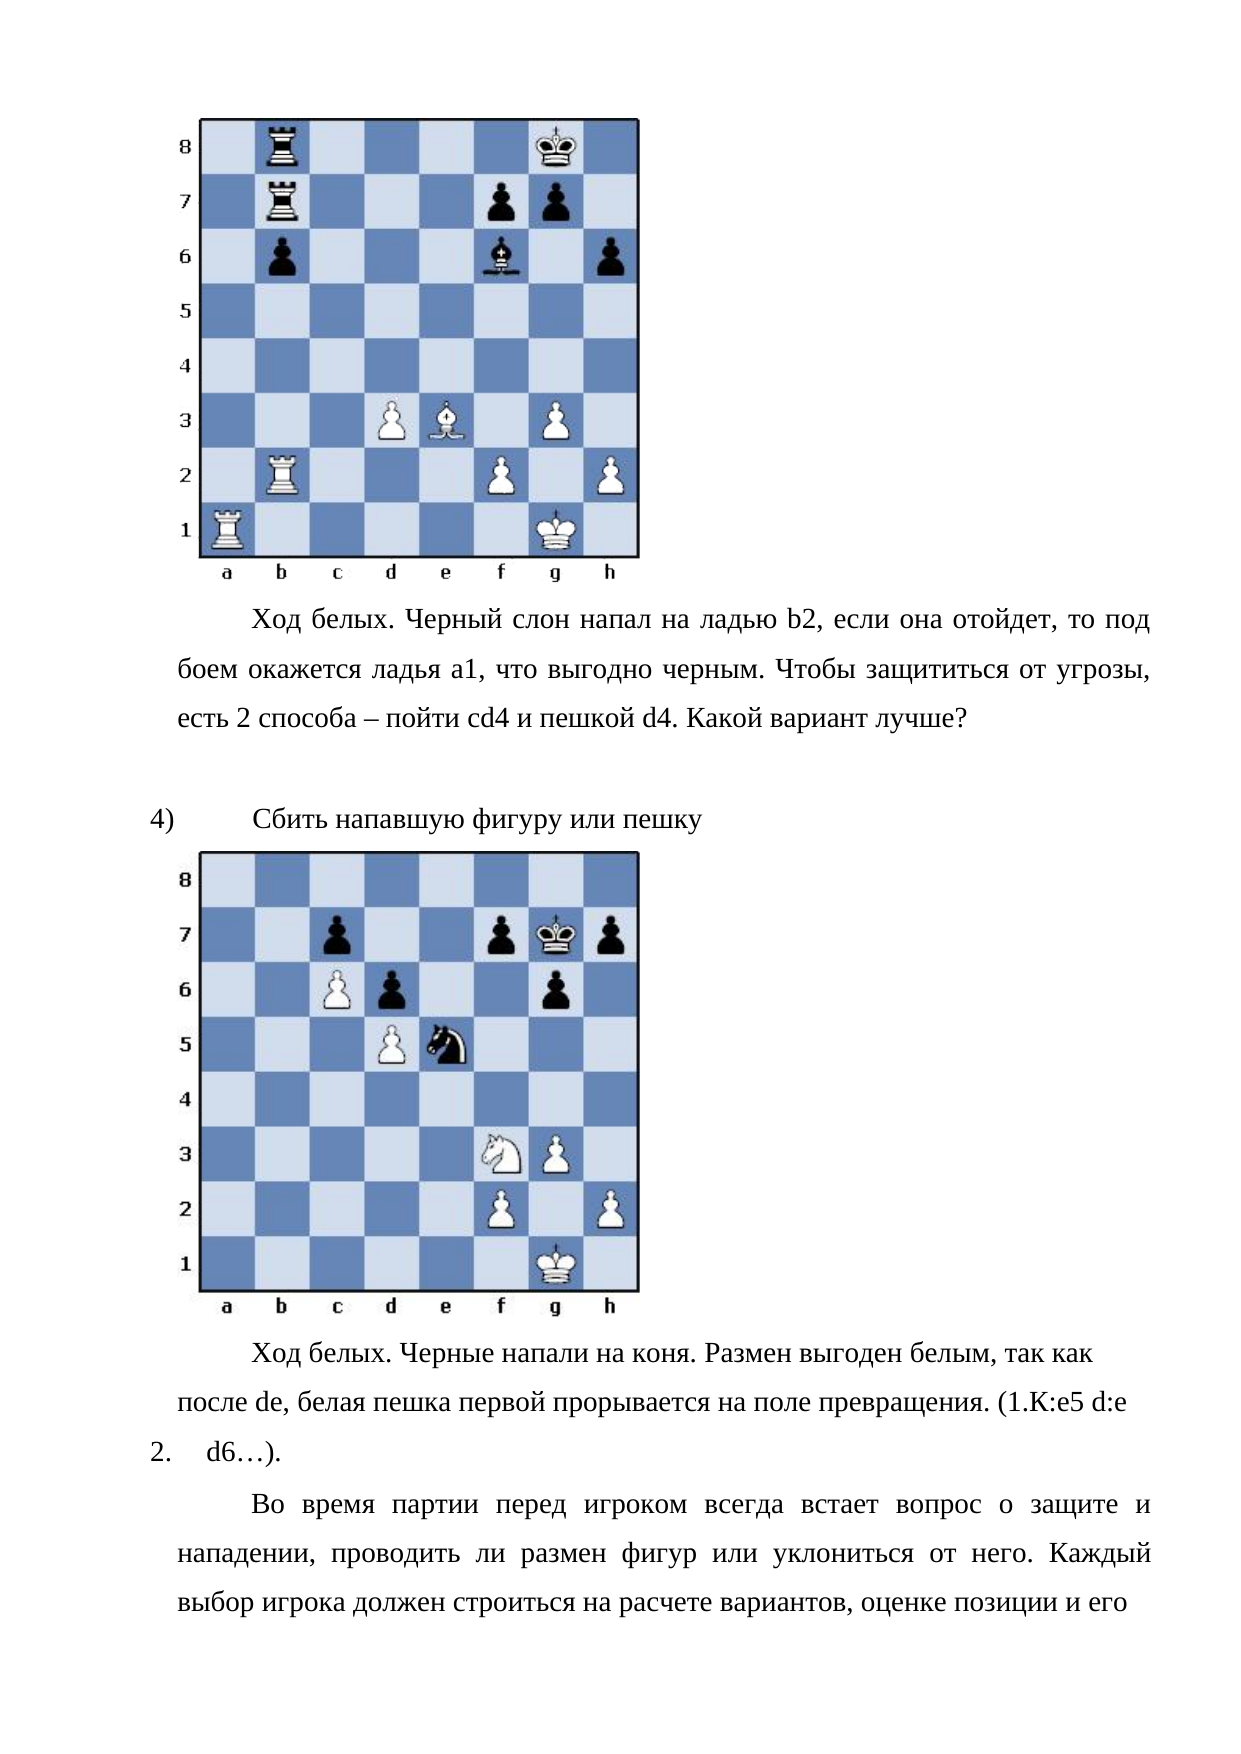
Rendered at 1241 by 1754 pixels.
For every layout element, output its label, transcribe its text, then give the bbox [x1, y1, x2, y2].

picture [177, 851, 640, 1318]
text Ход белых. Черные напали на коня. Размен выгоден белым, так как после de, белая пешка первой прорывается на поле превращения. (1.К:е5 d:e [177, 1335, 1152, 1417]
list d6…). [150, 1434, 1152, 1468]
text Во время партии перед игроком всегда встает вопрос о защите и нападении, проводить ли размен фигур или уклониться от него. Каждый выбор игрока должен строиться на расчете вариантов, оценке позиции и его [177, 1486, 1152, 1618]
text Ход белых. Черный слон напал на ладью b2, если она отойдет, то под боем окажется ладья a1, что выгодно черным. Чтобы защититься от угрозы, есть 2 способа – пойти сd4 и пешкой d4. Какой вариант лучше? [177, 602, 1152, 734]
picture [177, 118, 640, 584]
list Сбить напавшую фигуру или пешку [150, 801, 1152, 834]
